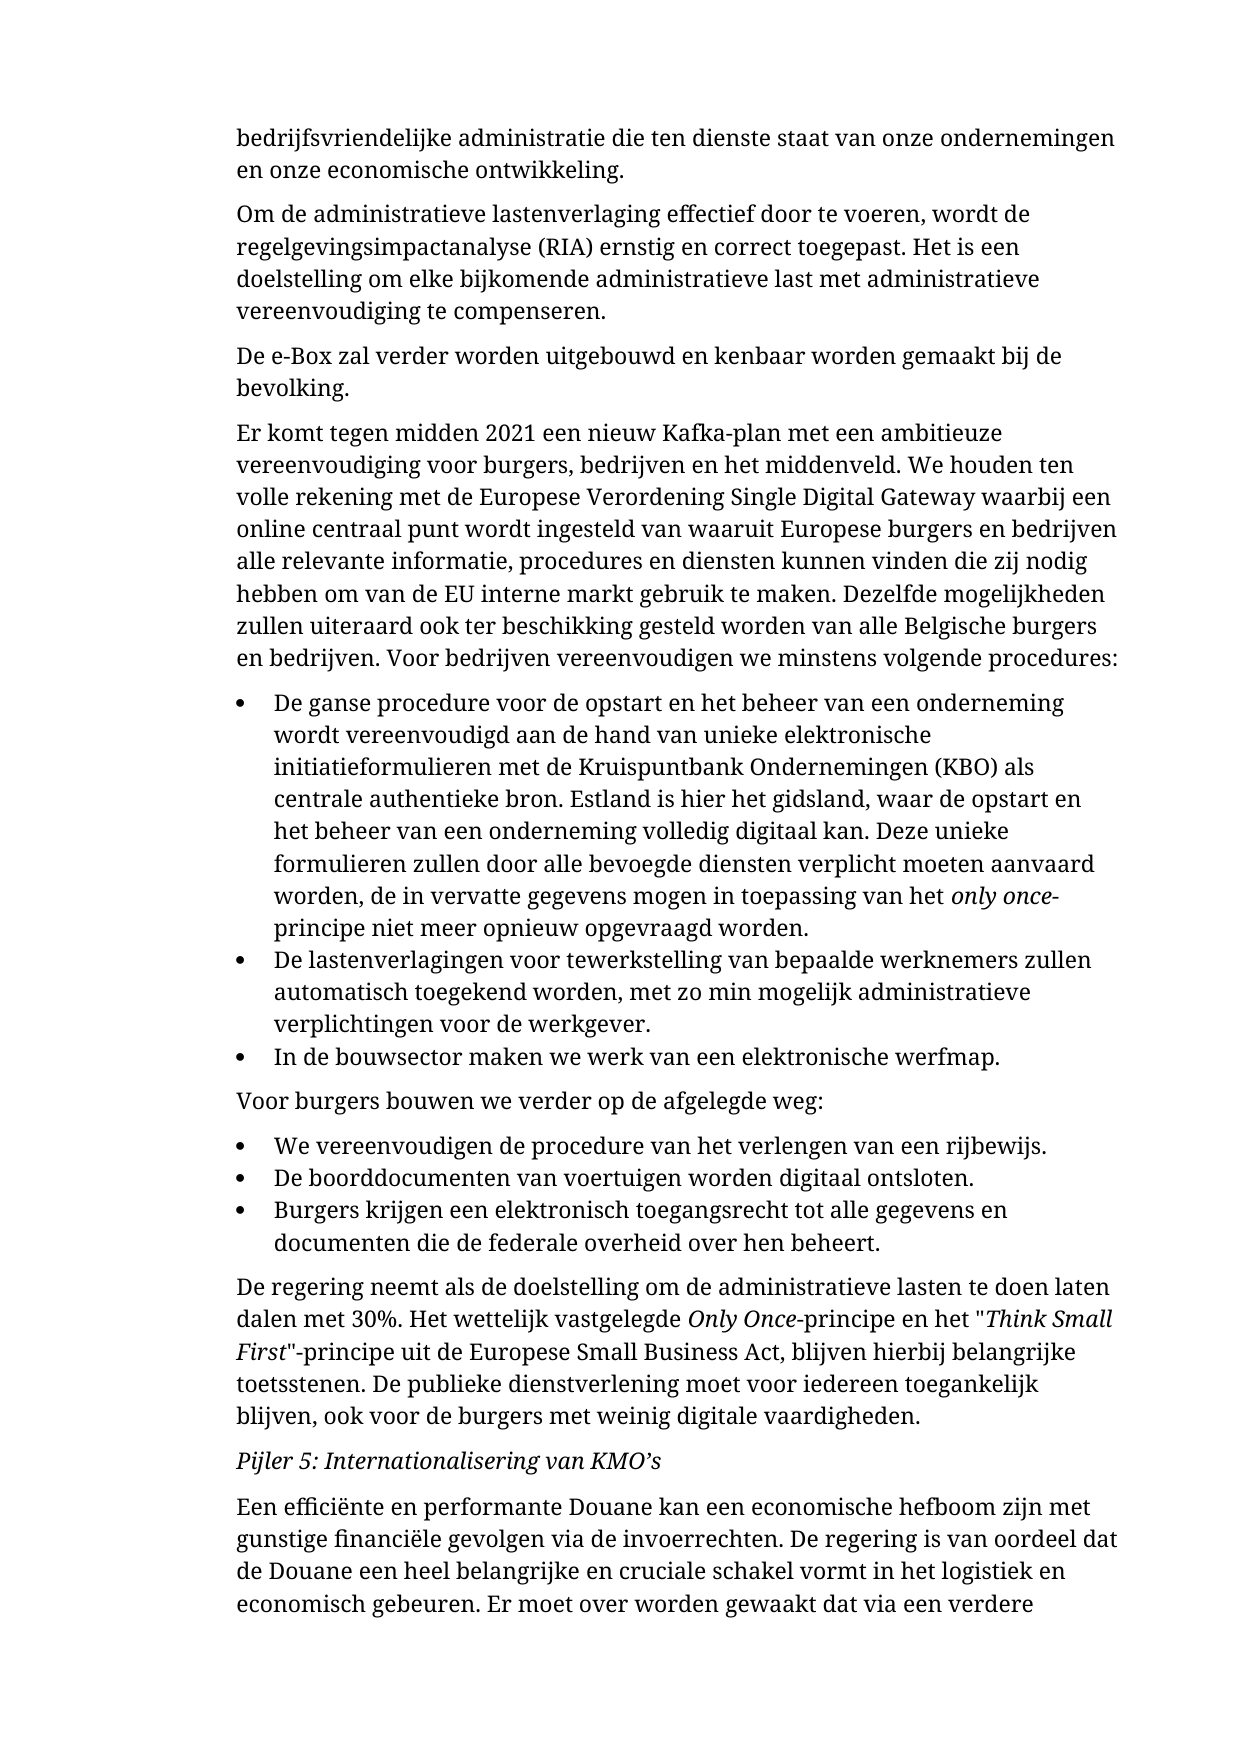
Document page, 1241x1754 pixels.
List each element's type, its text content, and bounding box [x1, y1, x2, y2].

list De lastenverlagingen voor tewerkstelling van bepaalde werknemers zullen automatisch toegekend worden, met zo min mogelijk administratieve verplichtingen voor de werkgever. [236, 944, 1122, 1040]
text De regering neemt als de doelstelling om de administratieve lasten te doen laten dalen met 30%. Het wettelijk vastgelegde Only Once-principe en het "Think Small First"-principe uit de Europese Small Business Act, blijven hierbij belangrijke toetsstenen. De publieke dienstverlening moet voor iedereen toegankelijk blijven, ook voor de burgers met weinig digitale vaardigheden. [236, 1271, 1122, 1431]
list In de bouwsector maken we werk van een elektronische werfmap. [236, 1041, 1122, 1072]
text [236, 122, 1122, 185]
text Voor burgers bouwen we verder op de afgelegde weg: [236, 1085, 1122, 1117]
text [236, 1491, 1122, 1619]
text Om de administratieve lastenverlaging effectief door te voeren, wordt de regelgevingsimpactanalyse (RIA) ernstig en correct toegepast. Het is een doelstelling om elke bijkomende administratieve last met administratieve vereenvoudiging te compenseren. [236, 198, 1122, 326]
text De e-Box zal verder worden uitgebouwd en kenbaar worden gemaakt bij de bevolking. [236, 340, 1122, 403]
text Er komt tegen midden 2021 een nieuw Kafka-plan met een ambitieuze vereenvoudiging voor burgers, bedrijven en het middenveld. We houden ten volle rekening met de Europese Verordening Single Digital Gateway waarbij een online centraal punt wordt ingesteld van waaruit Europese burgers en bedrijven alle relevante informatie, procedures en diensten kunnen vinden die zij nodig hebben om van de EU interne markt gebruik te maken. Dezelfde mogelijkheden zullen uiteraard ook ter beschikking gesteld worden van alle Belgische burgers en bedrijven. Voor bedrijven vereenvoudigen we minstens volgende procedures: [236, 417, 1122, 673]
list We vereenvoudigen de procedure van het verlengen van een rijbewijs. [236, 1130, 1122, 1161]
list De ganse procedure voor de opstart en het beheer van een onderneming wordt vereenvoudigd aan de hand van unieke elektronische initiatieformulieren met de Kruispuntbank Ondernemingen (KBO) als centrale authentieke bron. Estland is hier het gidsland, waar de opstart en het beheer van een onderneming volledig digitaal kan. Deze unieke formulieren zullen door alle bevoegde diensten verplicht moeten aanvaard worden, de in vervatte gegevens mogen in toepassing van het only once-principe niet meer opnieuw opgevraagd worden. [236, 687, 1122, 943]
subtitle Pijler 5: Internationalisering van KMO’s [236, 1445, 1122, 1476]
list Burgers krijgen een elektronisch toegangsrecht tot alle gegevens en documenten die de federale overheid over hen beheert. [236, 1194, 1122, 1258]
list De boorddocumenten van voertuigen worden digitaal ontsloten. [236, 1162, 1122, 1193]
